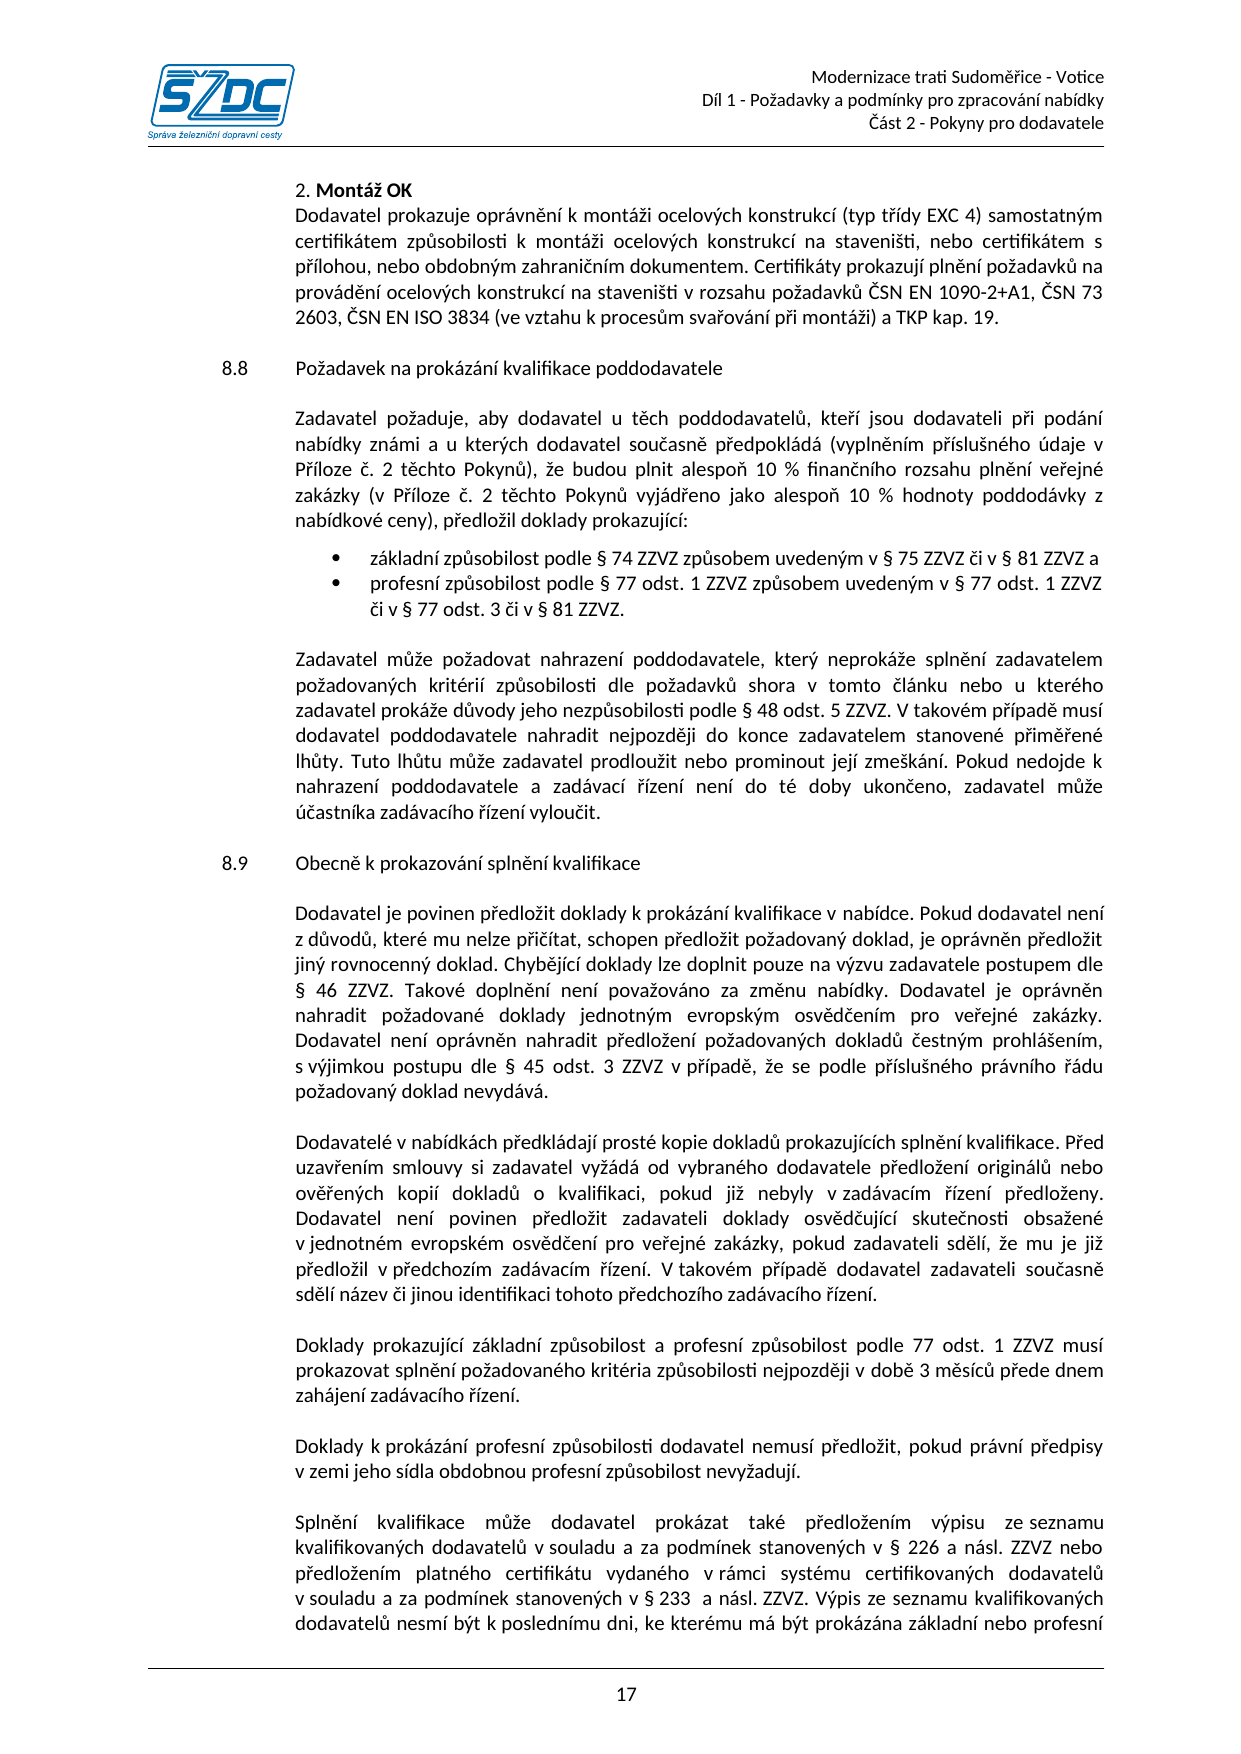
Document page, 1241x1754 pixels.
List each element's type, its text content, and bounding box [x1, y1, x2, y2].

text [295, 1509, 1104, 1636]
text Dodavatel je povinen předložit doklady k prokázání kvalifikace v nabídce. Pokud dodavatel není z důvodů, které mu nelze přičítat, schopen předložit požadovaný doklad, je oprávněn předložit jiný rovnocenný doklad. Chybějící doklady lze doplnit pouze na výzvu zadavatele postupem dle § 46 ZZVZ. Takové doplnění není považováno za změnu nabídky. Dodavatel je oprávněn nahradit požadované doklady jednotným evropským osvědčením pro veřejné zakázky. Dodavatel není oprávněn nahradit předložení požadovaných dokladů čestným prohlášením, s výjimkou postupu dle § 45 odst. 3 ZZVZ v případě, že se podle příslušného právního řádu požadovaný doklad nevydává. [295, 901, 1104, 1104]
text Zadavatel požaduje, aby dodavatel u těch poddodavatelů, kteří jsou dodavateli při podání nabídky známi a u kterých dodavatel současně předpokládá (vyplněním příslušného údaje v Příloze č. 2 těchto Pokynů), že budou plnit alespoň 10 % finančního rozsahu plnění veřejné zakázky (v Příloze č. 2 těchto Pokynů vyjádřeno jako alespoň 10 % hodnoty poddodávky z nabídkové ceny), předložil doklady prokazující: [295, 406, 1104, 533]
list Obecně k prokazování splnění kvalifikace [222, 850, 1104, 875]
text Dodavatelé v nabídkách předkládají prosté kopie dokladů prokazujících splnění kvalifikace. Před uzavřením smlouvy si zadavatel vyžádá od vybraného dodavatele předložení originálů nebo ověřených kopií dokladů o kvalifikaci, pokud již nebyly v zadávacím řízení předloženy. Dodavatel není povinen předložit zadavateli doklady osvědčující skutečnosti obsažené v jednotném evropském osvědčení pro veřejné zakázky, pokud zadavateli sdělí, že mu je již předložil v předchozím zadávacím řízení. V takovém případě dodavatel zadavateli současně sdělí název či jinou identifikaci tohoto předchozího zadávacího řízení. [295, 1129, 1104, 1307]
text Doklady prokazující základní způsobilost a profesní způsobilost podle 77 odst. 1 ZZVZ musí prokazovat splnění požadovaného kritéria způsobilosti nejpozději v době 3 měsíců přede dnem zahájení zadávacího řízení. [295, 1332, 1104, 1408]
text Doklady k prokázání profesní způsobilosti dodavatel nemusí předložit, pokud právní předpisy v zemi jeho sídla obdobnou profesní způsobilost nevyžadují. [295, 1433, 1104, 1484]
list profesní způsobilost podle § 77 odst. 1 ZZVZ způsobem uvedeným v § 77 odst. 1 ZZVZ či v § 77 odst. 3 či v § 81 ZZVZ. [332, 571, 1104, 621]
list základní způsobilost podle § 74 ZZVZ způsobem uvedeným v § 75 ZZVZ či v § 81 ZZVZ a [332, 545, 1104, 571]
text Zadavatel může požadovat nahrazení poddodavatele, který neprokáže splnění zadavatelem požadovaných kritérií způsobilosti dle požadavků shora v tomto článku nebo u kterého zadavatel prokáže důvody jeho nezpůsobilosti podle § 48 odst. 5 ZZVZ. V takovém případě musí dodavatel poddodavatele nahradit nejpozději do konce zadavatelem stanovené přiměřené lhůty. Tuto lhůtu může zadavatel prodloužit nebo prominout její zmeškání. Pokud nedojde k nahrazení poddodavatele a zadávací řízení není do té doby ukončeno, zadavatel může účastníka zadávacího řízení vyloučit. [295, 646, 1104, 824]
list Požadavek na prokázání kvalifikace poddodavatele [222, 355, 1104, 381]
text Dodavatel prokazuje oprávnění k montáži ocelových konstrukcí (typ třídy EXC 4) samostatným certifikátem způsobilosti k montáži ocelových konstrukcí na staveništi, nebo certifikátem s přílohou, nebo obdobným zahraničním dokumentem. Certifikáty prokazují plnění požadavků na provádění ocelových konstrukcí na staveništi v rozsahu požadavků ČSN EN 1090-2+A1, ČSN 73 2603, ČSN EN ISO 3834 (ve vztahu k procesům svařování při montáži) a TKP kap. 19. [295, 203, 1104, 330]
text 2. Montáž OK [295, 177, 1104, 203]
